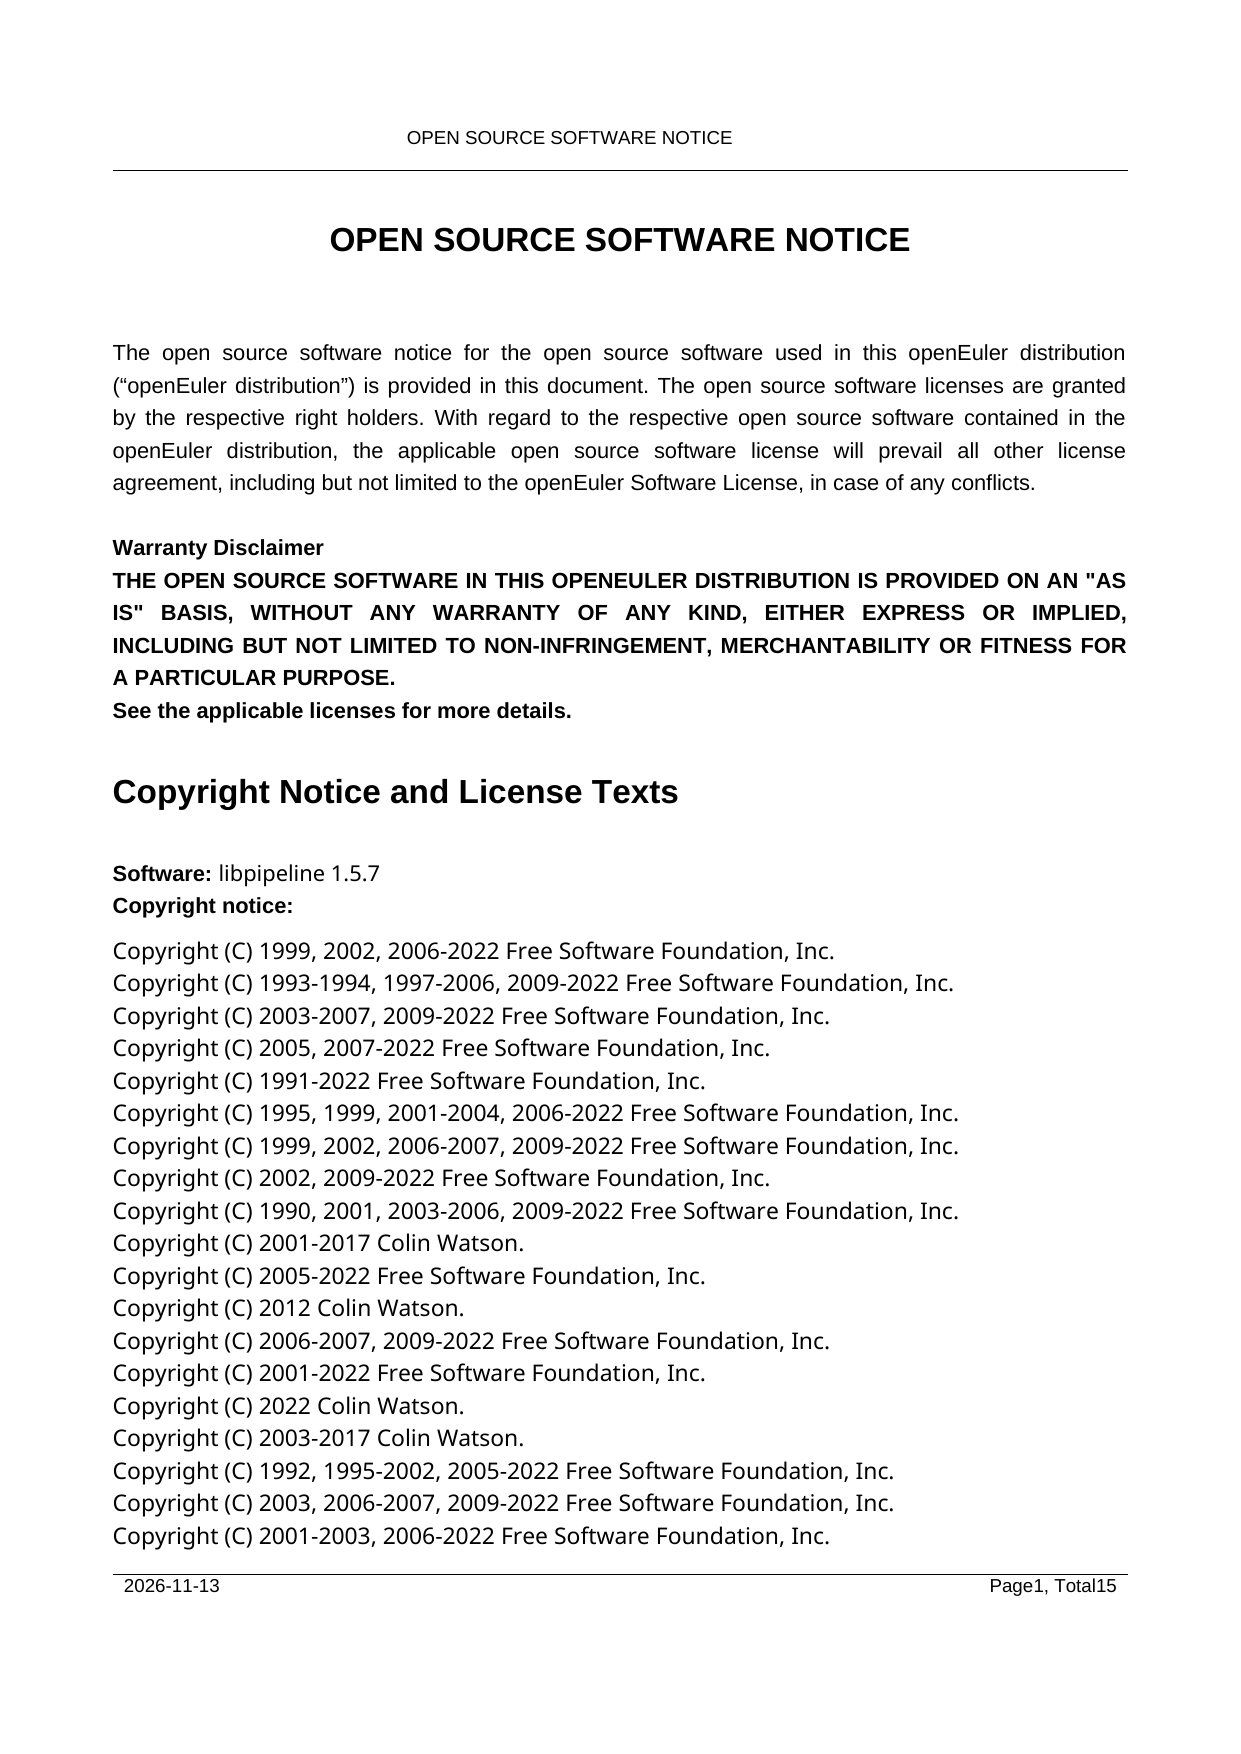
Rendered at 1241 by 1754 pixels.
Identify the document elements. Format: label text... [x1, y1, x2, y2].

text Warranty Disclaimer [112, 531, 1128, 564]
title Software: libpipeline 1.5.7 [112, 856, 1128, 889]
text The open source software notice for the open source software used in this openEuler distribution (“openEuler distribution”) is provided in this document. The open source software licenses are granted by the respective right holders. With regard to the respective open source software contained in the openEuler distribution, the applicable open source software license will prevail all other license agreement, including but not limited to the openEuler Software License, in case of any conflicts. [112, 336, 1128, 499]
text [112, 934, 1128, 1551]
text Copyright Notice and License Texts [112, 759, 1128, 824]
text Copyright notice: [112, 889, 1128, 921]
text OPEN SOURCE SOFTWARE NOTICE [112, 206, 1128, 271]
text THE OPEN SOURCE SOFTWARE IN THIS OPENEULER DISTRIBUTION IS PROVIDED ON AN "AS IS" BASIS, WITHOUT ANY WARRANTY OF ANY KIND, EITHER EXPRESS OR IMPLIED, INCLUDING BUT NOT LIMITED TO NON-INFRINGEMENT, MERCHANTABILITY OR FITNESS FOR A PARTICULAR PURPOSE. See the applicable licenses for more details. [112, 564, 1128, 726]
